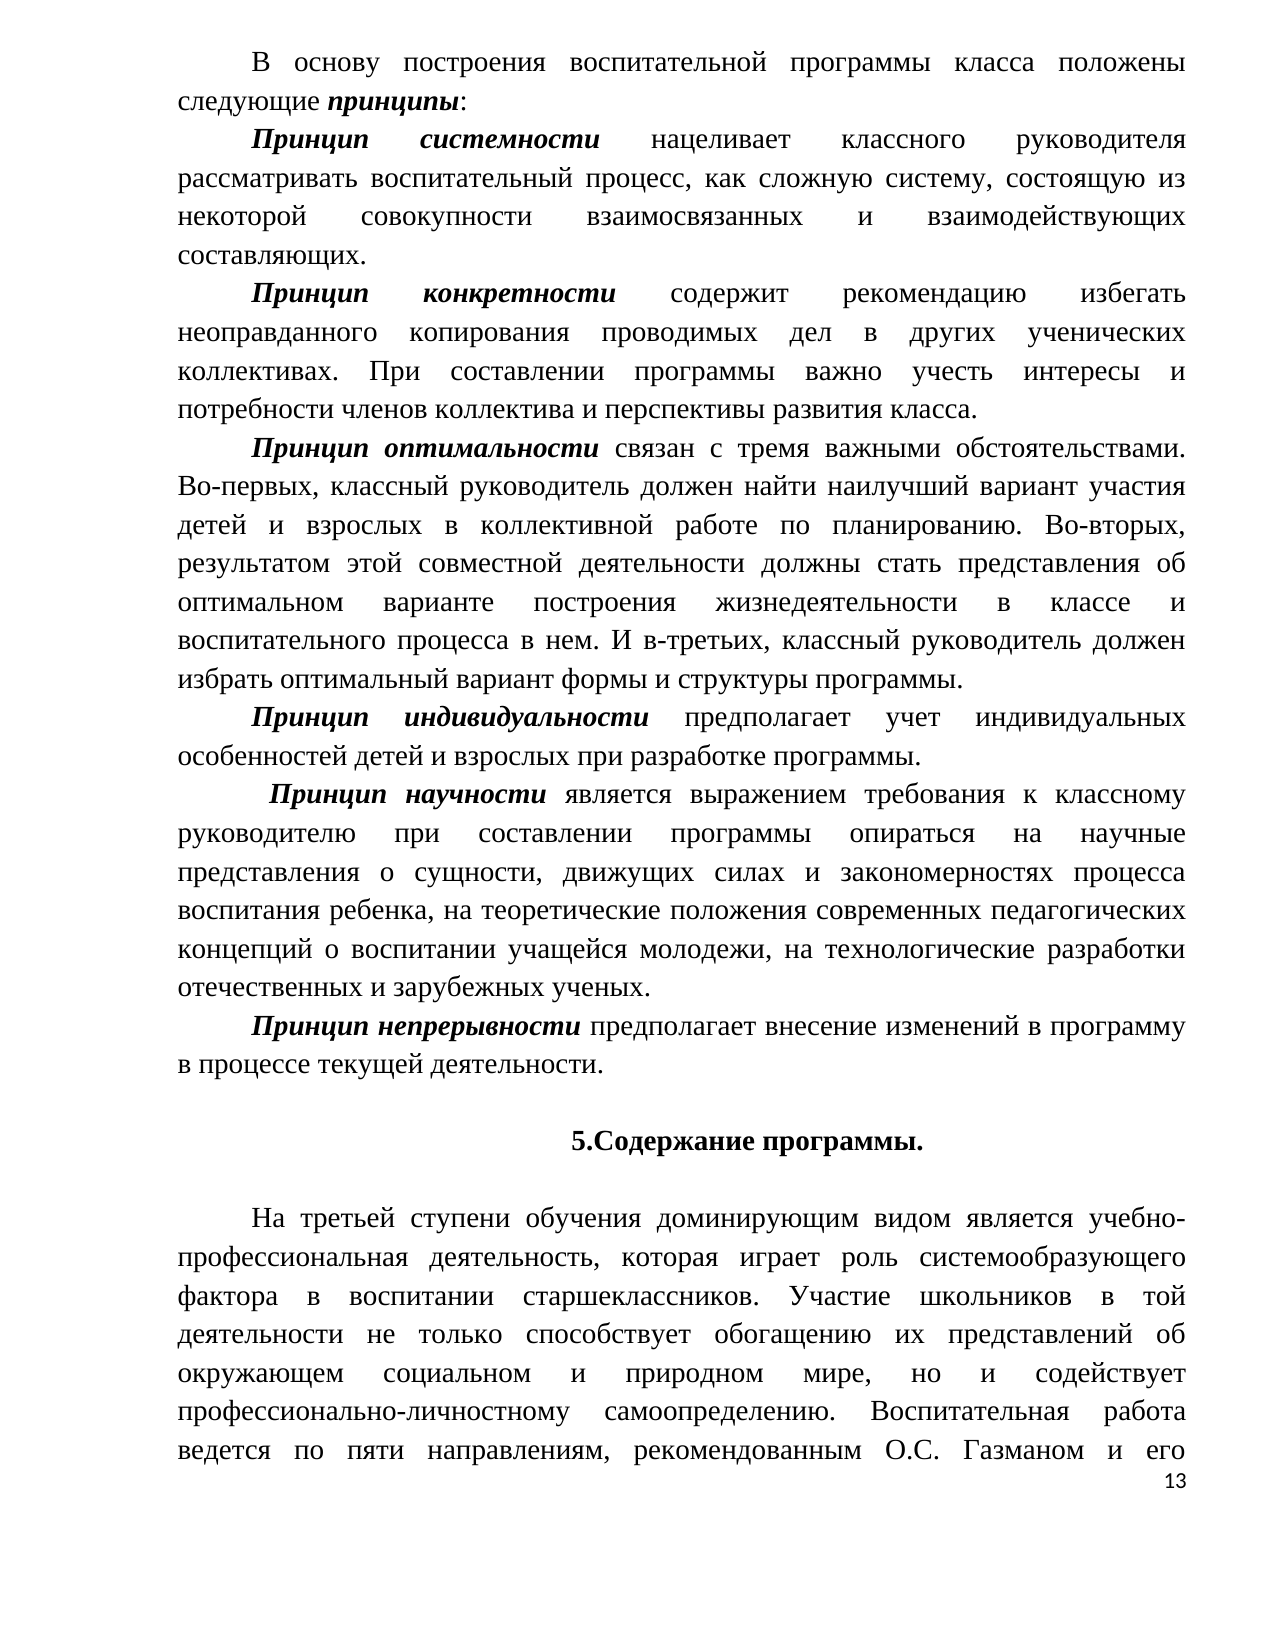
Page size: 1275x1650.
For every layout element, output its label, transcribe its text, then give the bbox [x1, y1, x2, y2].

text Принцип системности нацеливает классного руководителя рассматривать воспитательный процесс, как сложную систему, состоящую из некоторой совокупности взаимосвязанных и взаимодействующих составляющих. [177, 121, 1187, 271]
text Принцип оптимальности связан с тремя важными обстоятельствами. Во-первых, классный руководитель должен найти наилучший вариант участия детей и взрослых в коллективной работе по планированию. Во-вторых, результатом этой совместной деятельности должны стать представления об оптимальном варианте построения жизнедеятельности в классе и воспитательного процесса в нем. И в-третьих, классный руководитель должен избрать оптимальный вариант формы и структуры программы. [177, 430, 1187, 694]
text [177, 1201, 1187, 1465]
text Принцип непрерывности предполагает внесение изменений в программу в процессе текущей деятельности. [177, 1008, 1187, 1080]
text Принцип конкретности содержит рекомендацию избегать неоправданного копирования проводимых дел в других ученических коллективах. При составлении программы важно учесть интересы и потребности членов коллектива и перспективы развития класса. [177, 276, 1187, 425]
text В основу построения воспитательной программы класса положены следующие принципы: [177, 44, 1187, 116]
text 5.Содержание программы. [308, 1123, 1187, 1157]
text Принцип индивидуальности предполагает учет индивидуальных особенностей детей и взрослых при разработке программы. [177, 699, 1187, 772]
text Принцип научности является выражением требования к классному руководителю при составлении программы опираться на научные представления о сущности, движущих силах и закономерностях процесса воспитания ребенка, на теоретические положения современных педагогических концепций о воспитании учащейся молодежи, на технологические разработки отечественных и зарубежных ученых. [177, 777, 1187, 1003]
